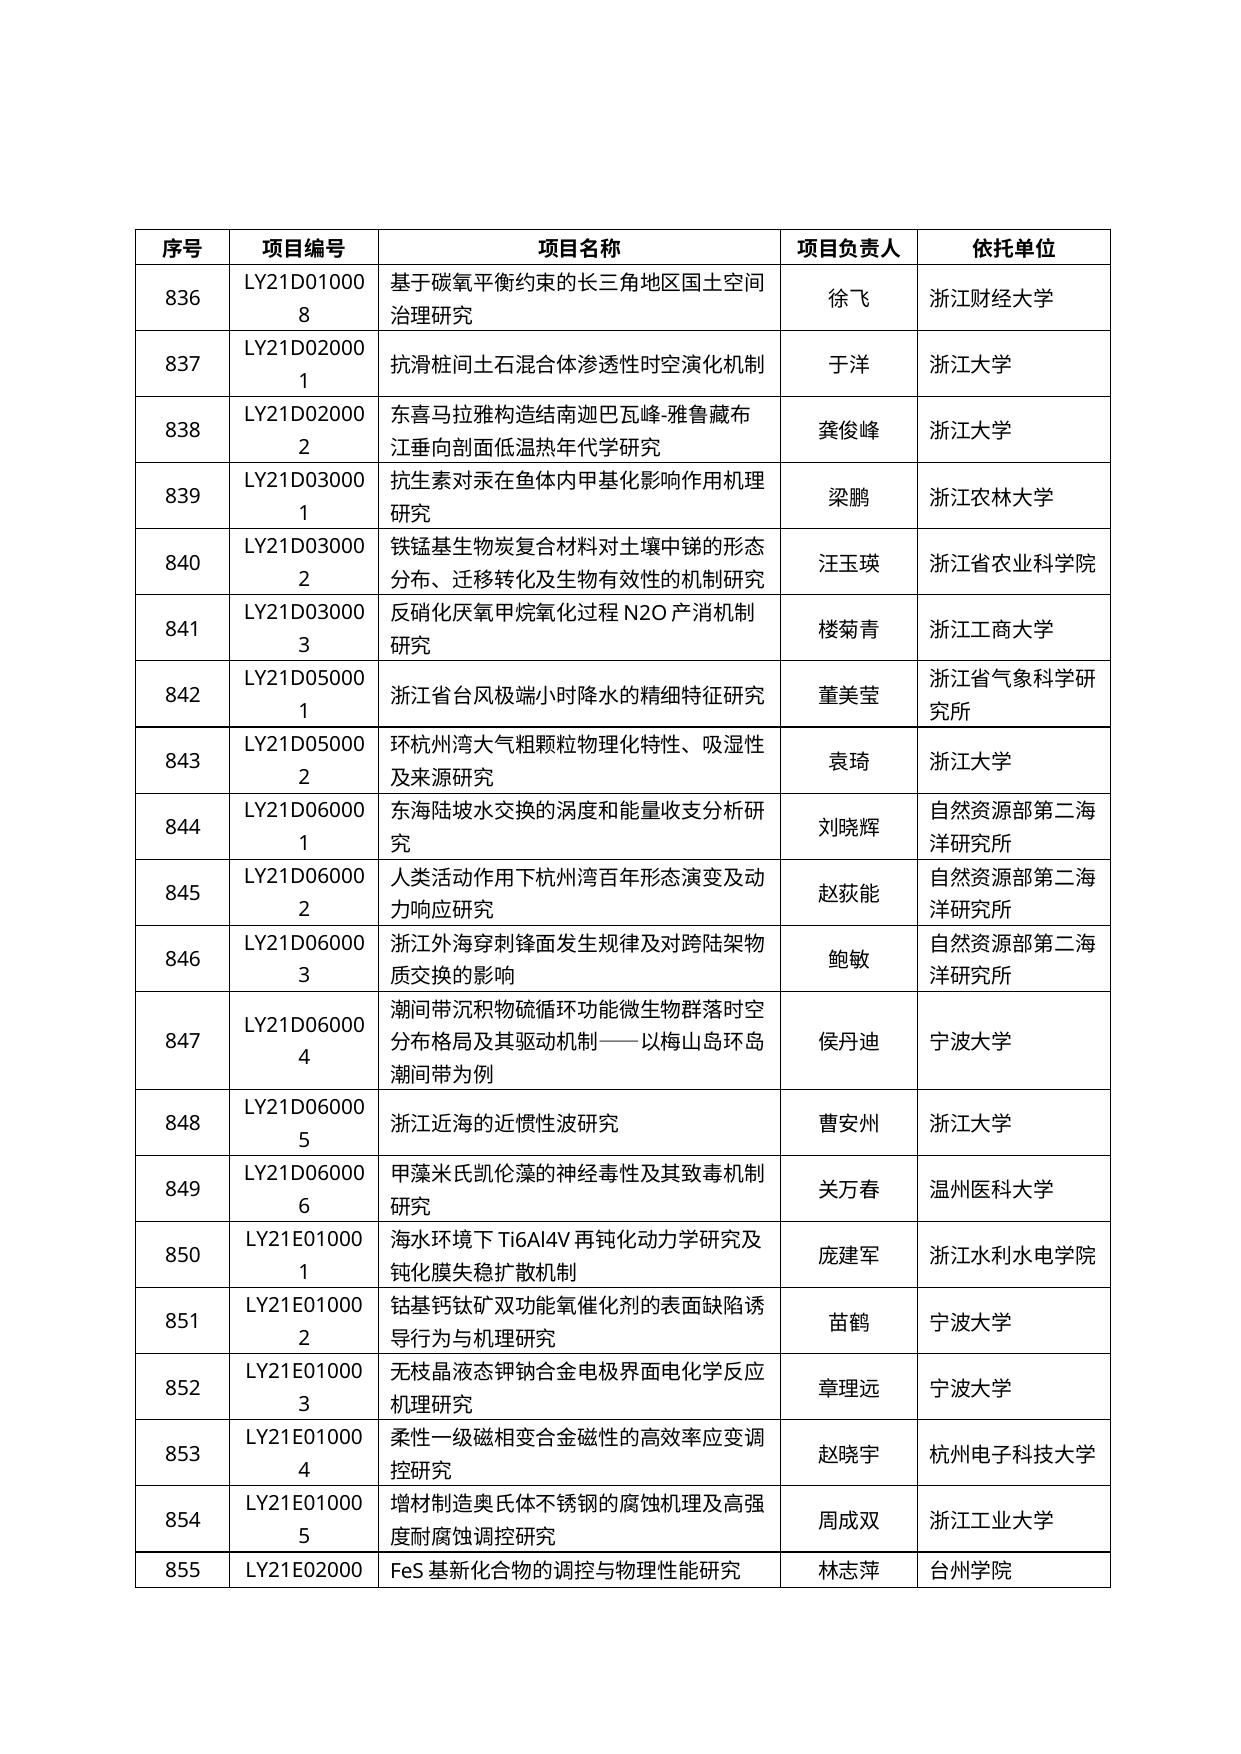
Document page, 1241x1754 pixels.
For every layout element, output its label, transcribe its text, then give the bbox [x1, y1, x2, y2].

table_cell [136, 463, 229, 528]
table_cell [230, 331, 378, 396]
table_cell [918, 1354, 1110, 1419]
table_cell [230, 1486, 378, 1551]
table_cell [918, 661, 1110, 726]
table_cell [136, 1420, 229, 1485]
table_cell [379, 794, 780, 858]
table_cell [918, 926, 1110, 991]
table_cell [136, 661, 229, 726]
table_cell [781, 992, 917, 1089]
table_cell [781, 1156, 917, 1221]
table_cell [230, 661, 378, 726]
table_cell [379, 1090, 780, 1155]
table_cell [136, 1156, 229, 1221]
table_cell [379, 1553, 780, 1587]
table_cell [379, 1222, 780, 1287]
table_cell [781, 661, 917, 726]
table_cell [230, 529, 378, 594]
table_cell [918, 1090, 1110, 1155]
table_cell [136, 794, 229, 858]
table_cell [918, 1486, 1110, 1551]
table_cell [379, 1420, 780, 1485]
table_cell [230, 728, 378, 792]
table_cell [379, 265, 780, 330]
table_header 项目负责人 [781, 230, 917, 264]
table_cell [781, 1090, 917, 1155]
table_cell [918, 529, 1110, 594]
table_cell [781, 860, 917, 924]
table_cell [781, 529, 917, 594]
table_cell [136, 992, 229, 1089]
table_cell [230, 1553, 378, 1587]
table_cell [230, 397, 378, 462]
table_header 项目编号 [230, 230, 378, 264]
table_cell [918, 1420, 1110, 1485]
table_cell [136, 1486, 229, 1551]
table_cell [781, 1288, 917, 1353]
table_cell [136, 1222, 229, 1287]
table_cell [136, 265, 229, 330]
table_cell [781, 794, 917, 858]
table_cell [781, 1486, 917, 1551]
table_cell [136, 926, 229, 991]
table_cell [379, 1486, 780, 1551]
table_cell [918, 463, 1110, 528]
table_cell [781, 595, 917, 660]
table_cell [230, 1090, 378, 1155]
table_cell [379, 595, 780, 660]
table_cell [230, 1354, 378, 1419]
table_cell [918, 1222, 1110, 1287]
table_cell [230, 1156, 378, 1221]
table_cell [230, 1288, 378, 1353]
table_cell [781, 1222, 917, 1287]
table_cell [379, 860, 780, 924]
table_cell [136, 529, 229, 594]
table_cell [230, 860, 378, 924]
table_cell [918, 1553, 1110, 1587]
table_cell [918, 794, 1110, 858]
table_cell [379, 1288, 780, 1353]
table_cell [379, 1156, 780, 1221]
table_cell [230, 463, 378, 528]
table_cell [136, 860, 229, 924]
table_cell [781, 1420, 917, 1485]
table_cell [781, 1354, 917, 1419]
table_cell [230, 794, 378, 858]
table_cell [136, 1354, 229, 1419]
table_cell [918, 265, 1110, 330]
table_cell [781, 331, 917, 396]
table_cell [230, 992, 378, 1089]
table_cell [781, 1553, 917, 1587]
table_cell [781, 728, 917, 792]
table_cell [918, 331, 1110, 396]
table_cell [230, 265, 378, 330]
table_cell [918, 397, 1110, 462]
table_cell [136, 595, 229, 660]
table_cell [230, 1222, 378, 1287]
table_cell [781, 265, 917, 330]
table_header 序号 [136, 230, 229, 264]
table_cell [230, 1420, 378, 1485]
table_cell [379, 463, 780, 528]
table_header 项目名称 [379, 230, 780, 264]
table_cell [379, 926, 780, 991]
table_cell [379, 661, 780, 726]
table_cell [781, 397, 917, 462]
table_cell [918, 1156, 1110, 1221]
table_header 依托单位 [918, 230, 1110, 264]
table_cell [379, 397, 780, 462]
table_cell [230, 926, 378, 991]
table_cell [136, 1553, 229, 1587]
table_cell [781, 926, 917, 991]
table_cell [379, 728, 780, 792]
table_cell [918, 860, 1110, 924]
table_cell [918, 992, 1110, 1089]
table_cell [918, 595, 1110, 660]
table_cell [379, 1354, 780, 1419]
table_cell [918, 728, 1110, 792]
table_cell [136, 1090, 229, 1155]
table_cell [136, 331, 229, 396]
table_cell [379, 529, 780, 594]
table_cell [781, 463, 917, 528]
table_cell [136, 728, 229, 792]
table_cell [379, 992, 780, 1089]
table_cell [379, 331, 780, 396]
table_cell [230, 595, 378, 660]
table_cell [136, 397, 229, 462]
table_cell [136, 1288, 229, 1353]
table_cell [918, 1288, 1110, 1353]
